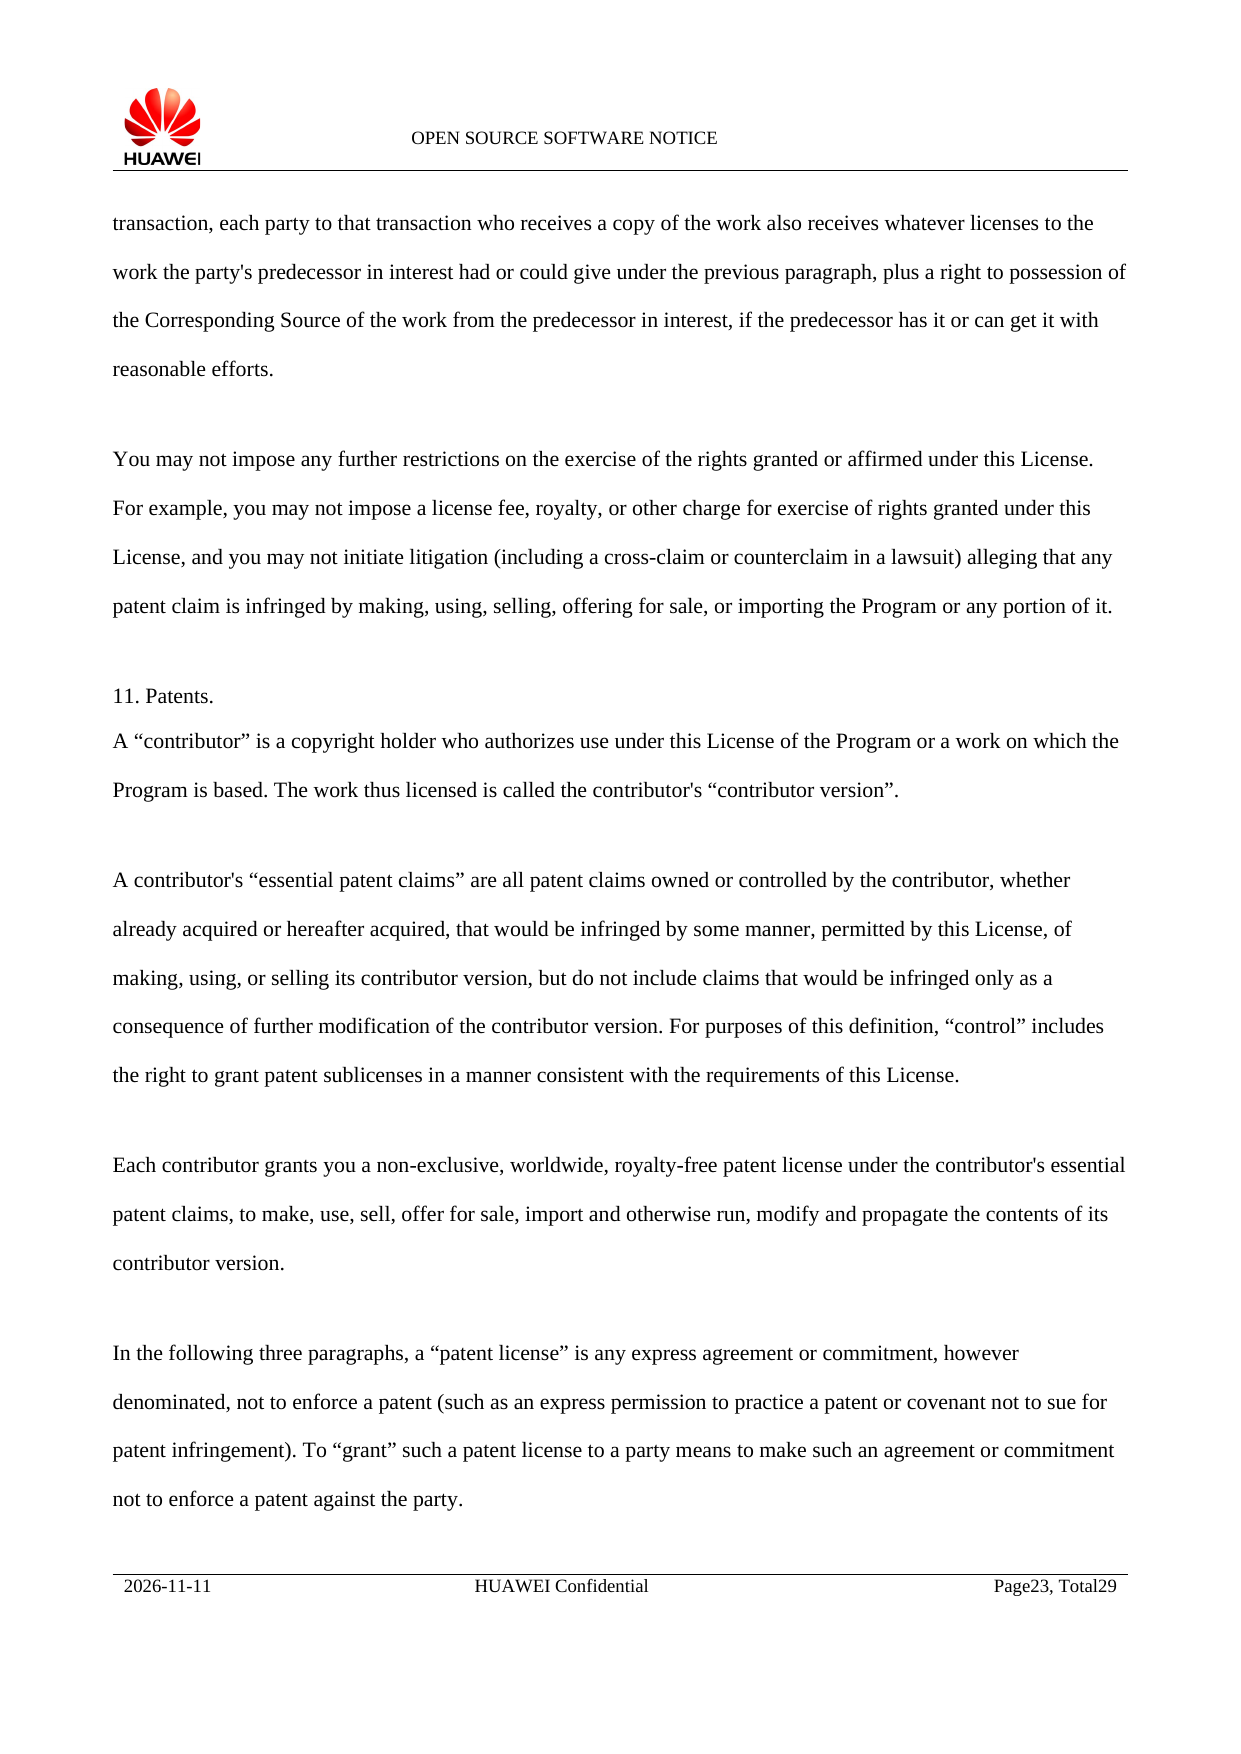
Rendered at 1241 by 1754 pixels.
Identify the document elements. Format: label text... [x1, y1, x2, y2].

text You may not impose any further restrictions on the exercise of the rights granted or affirmed under this License. For example, you may not impose a license fee, royalty, or other charge for exercise of rights granted under this License, and you may not initiate litigation (including a cross-claim or counterclaim in a lawsuit) alleging that any patent claim is infringed by making, using, selling, offering for sale, or importing the Program or any portion of it. [112, 443, 1128, 622]
text A “contributor” is a copyright holder who authorizes use under this License of the Program or a work on which the Program is based. The work thus licensed is called the contributor's “contributor version”. [112, 724, 1128, 806]
text In the following three paragraphs, a “patent license” is any express agreement or commitment, however denominated, not to enforce a patent (such as an express permission to practice a patent or covenant not to sue for patent infringement). To “grant” such a patent license to a party means to make such an agreement or commitment not to enforce a patent against the party. [112, 1336, 1128, 1515]
text A contributor's “essential patent claims” are all patent claims owned or controlled by the contributor, whether already acquired or hereafter acquired, that would be infringed by some manner, permitted by this License, of making, using, or selling its contributor version, but do not include claims that would be infringed only as a consequence of further modification of the contributor version. For purposes of this definition, “control” includes the right to grant patent sublicenses in a manner consistent with the requirements of this License. [112, 863, 1128, 1091]
picture [124, 88, 201, 165]
text Each contributor grants you a non-exclusive, worldwide, royalty-free patent license under the contributor's essential patent claims, to make, use, sell, offer for sale, import and otherwise run, modify and propagate the contents of its contributor version. [112, 1148, 1128, 1278]
text 11. Patents. [112, 679, 1128, 712]
